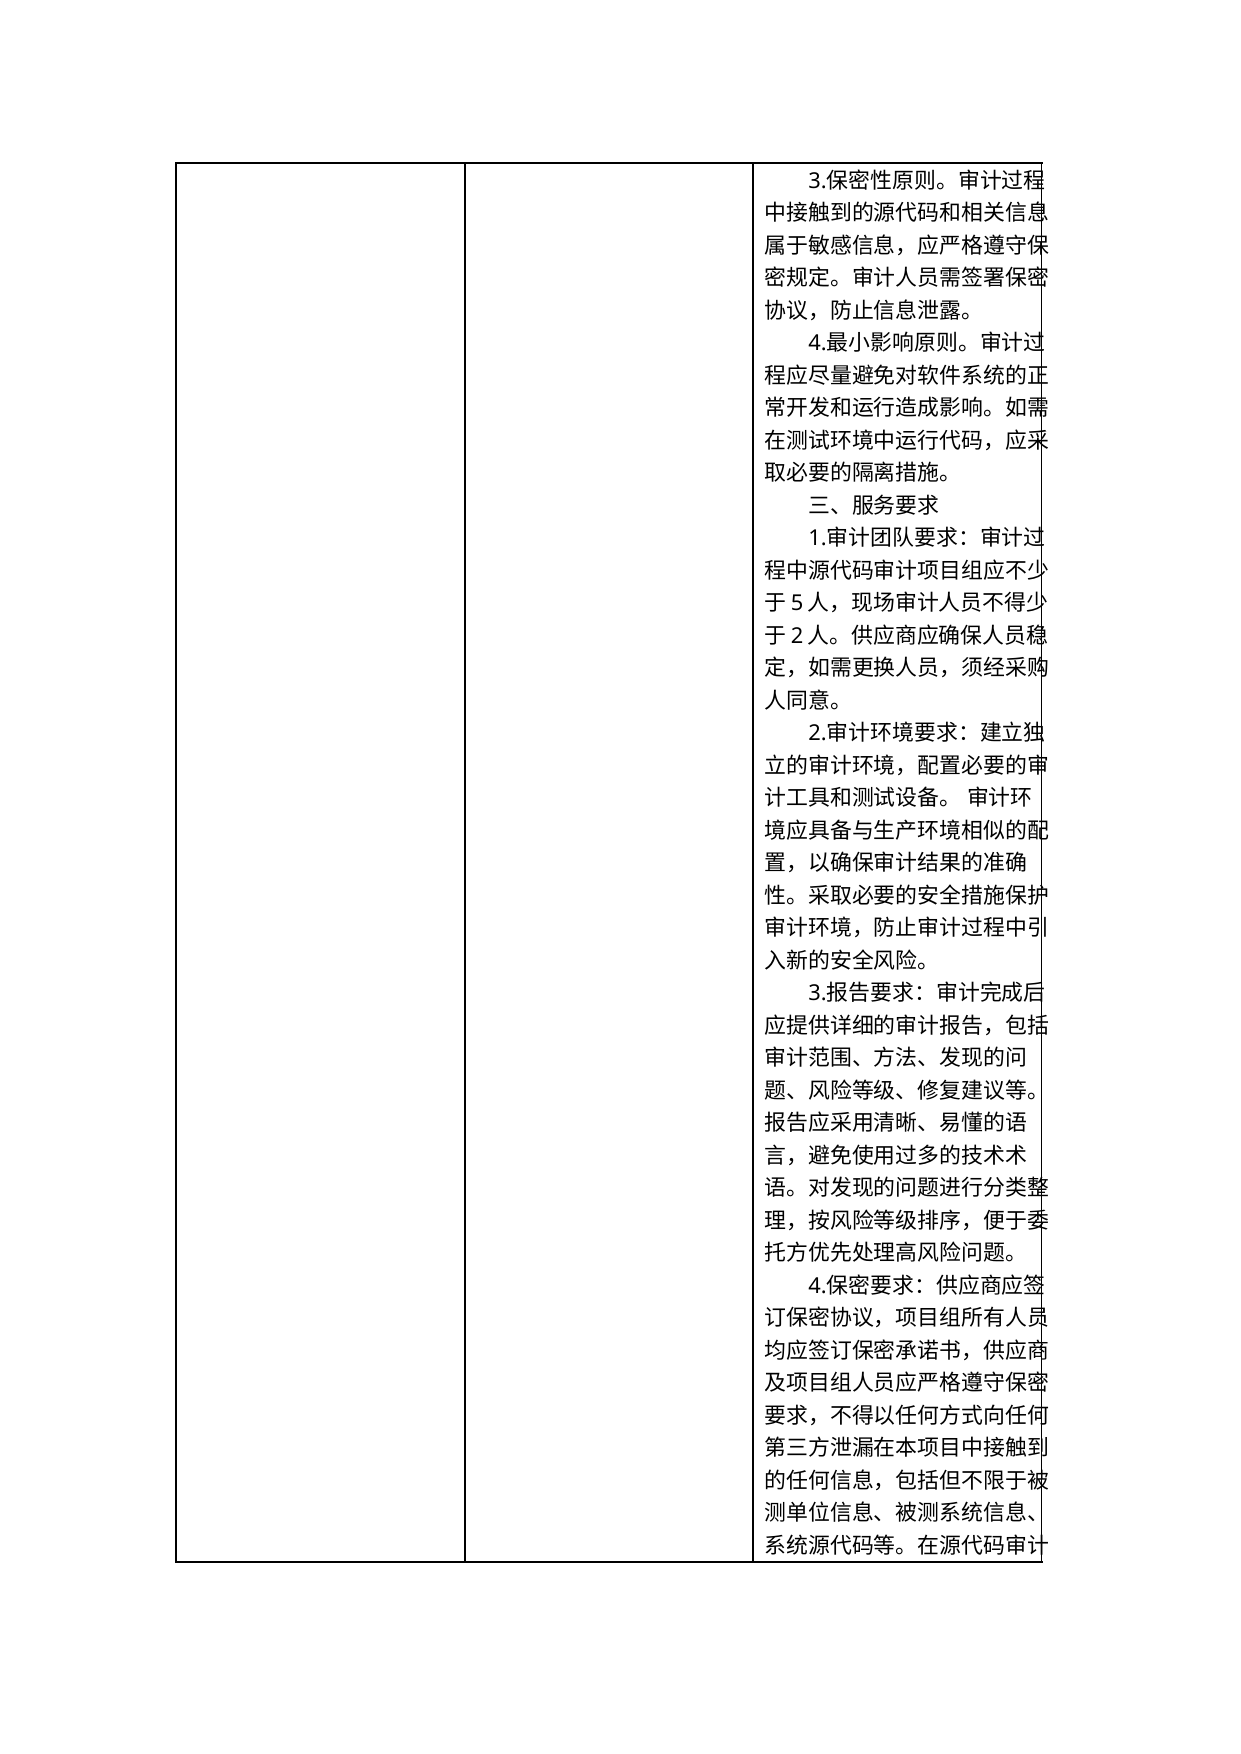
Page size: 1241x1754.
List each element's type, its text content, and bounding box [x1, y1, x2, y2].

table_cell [754, 164, 1041, 1561]
table_cell 1 [177, 164, 464, 1561]
table_cell [466, 164, 752, 1561]
